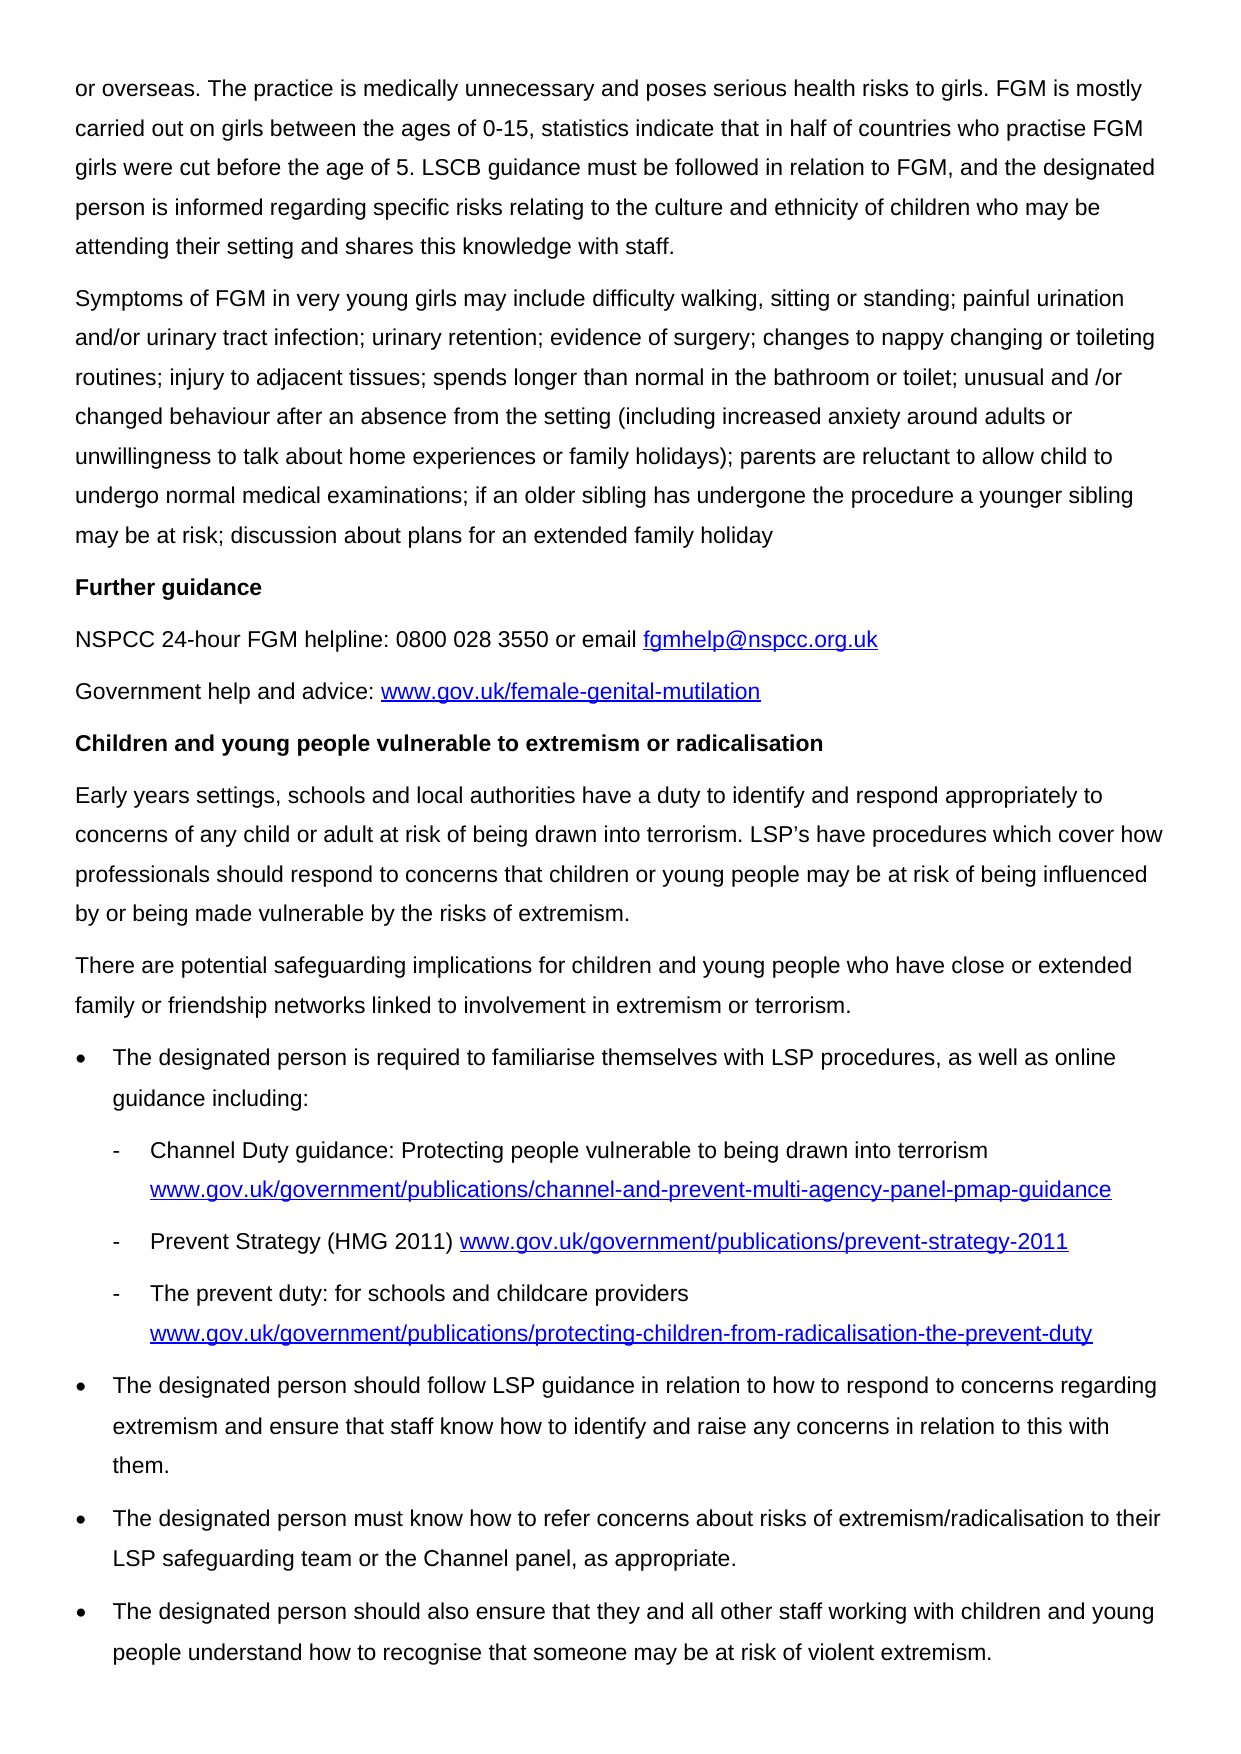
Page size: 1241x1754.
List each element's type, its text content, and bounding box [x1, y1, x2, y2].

list The designated person should also ensure that they and all other staff working with children and young people understand how to recognise that someone may be at risk of violent extremism. [75, 1597, 1165, 1665]
list The prevent duty: for schools and childcare providers www.gov.uk/government/publications/protecting-children-from-radicalisation-the-prevent-duty [112, 1280, 1165, 1346]
text Government help and advice: www.gov.uk/female-genital-mutilation [75, 678, 1165, 704]
text Children and young people vulnerable to extremism or radicalisation [75, 730, 1165, 756]
list The designated person should follow LSP guidance in relation to how to respond to concerns regarding extremism and ensure that staff know how to identify and raise any concerns in relation to this with them. [75, 1372, 1165, 1478]
text Symptoms of FGM in very young girls may include difficulty walking, sitting or standing; painful urination and/or urinary tract infection; urinary retention; evidence of surgery; changes to nappy changing or toileting routines; injury to adjacent tissues; spends longer than normal in the bathroom or toilet; unusual and /or changed behaviour after an absence from the setting (including increased anxiety around adults or unwillingness to talk about home experiences or family holidays); parents are reluctant to allow child to undergo normal medical examinations; if an older sibling has undergone the procedure a younger sibling may be at risk; discussion about plans for an extended family holiday [75, 285, 1165, 548]
text NSPCC 24-hour FGM helpline: 0800 028 3550 or email fgmhelp@nspcc.org.uk [75, 626, 1165, 652]
text There are potential safeguarding implications for children and young people who have close or extended family or friendship networks linked to involvement in extremism or terrorism. [75, 952, 1165, 1018]
text Early years settings, schools and local authorities have a duty to identify and respond appropriately to concerns of any child or adult at risk of being drawn into terrorism. LSP’s have procedures which cover how professionals should respond to concerns that children or young people may be at risk of being influenced by or being made vulnerable by the risks of extremism. [75, 782, 1165, 926]
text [75, 75, 1165, 259]
list Channel Duty guidance: Protecting people vulnerable to being drawn into terrorism www.gov.uk/government/publications/channel-and-prevent-multi-agency-panel-pmap-guidance [112, 1137, 1165, 1202]
list The designated person must know how to refer concerns about risks of extremism/radicalisation to their LSP safeguarding team or the Channel panel, as appropriate. [75, 1504, 1165, 1572]
list The designated person is required to familiarise themselves with LSP procedures, as well as online guidance including: [75, 1043, 1165, 1111]
list Prevent Strategy (HMG 2011) www.gov.uk/government/publications/prevent-strategy-2011 [112, 1228, 1165, 1254]
text Further guidance [75, 574, 1165, 600]
